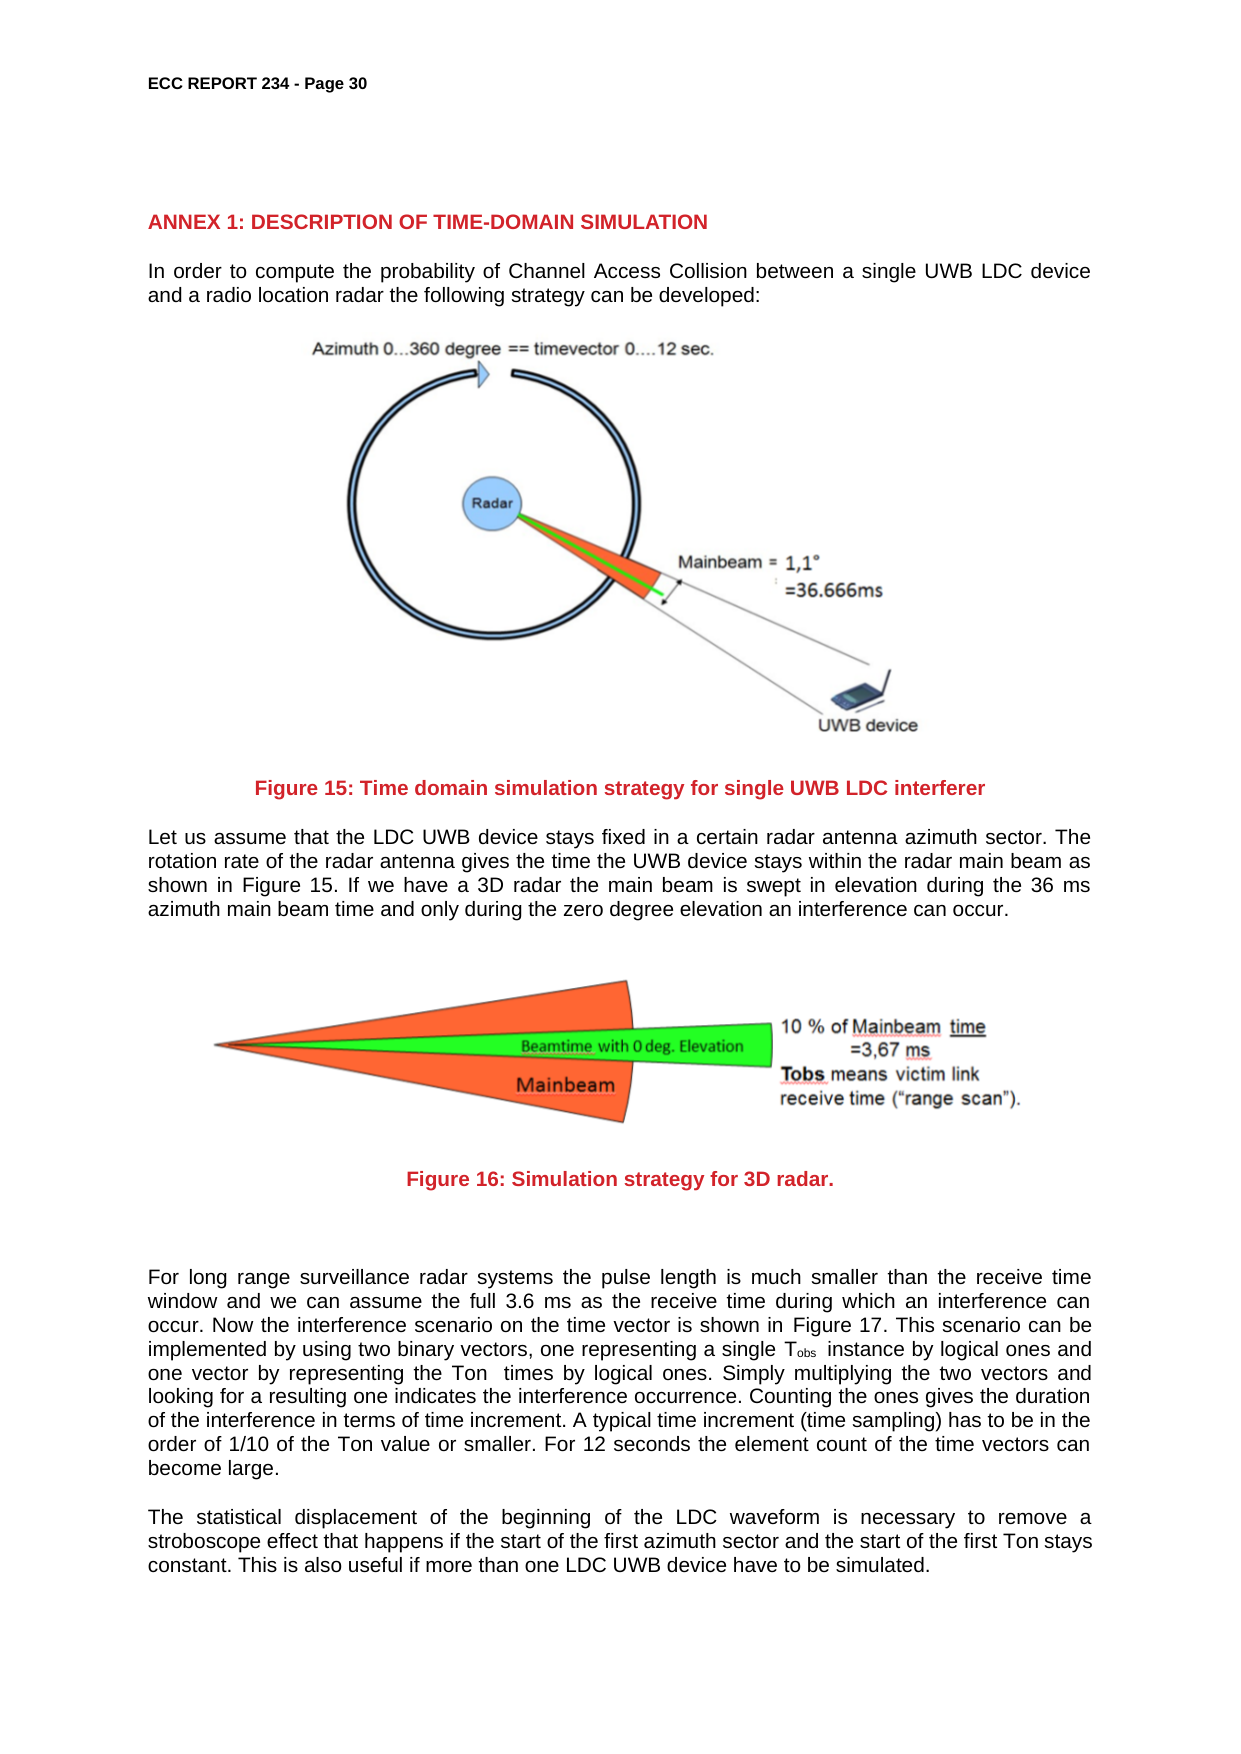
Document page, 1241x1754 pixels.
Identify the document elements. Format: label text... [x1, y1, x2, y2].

text Let us assume that the LDC UWB device stays fixed in a certain radar antenna azimuth sector. The rotation rate of the radar antenna gives the time the UWB device stays within the radar main beam as shown in Figure 15. If we have a 3D radar the main beam is swept in elevation during the 36 ms azimuth main beam time and only during the zero degree elevation an interference can occur. [148, 824, 1093, 920]
text Figure 16: Simulation strategy for 3D radar. [148, 1167, 1093, 1191]
text For long range surveillance radar systems the pulse length is much smaller than the receive time window and we can assume the full 3.6 ms as the receive time during which an interference can occur. Now the interference scenario on the time vector is shown in Figure 17. This scenario can be implemented by using two binary vectors, one representing a single Tobs instance by logical ones and one vector by representing the Ton times by logical ones. Simply multiplying the two vectors and looking for a resulting one indicates the interference occurrence. Counting the ones gives the duration of the interference in terms of time increment. A typical time increment (time sampling) has to be in the order of 1/10 of the Ton value or smaller. For 12 seconds the element count of the time vectors can become large. [148, 1264, 1093, 1480]
text Figure 15: Time domain simulation strategy for single UWB LDC interferer [148, 776, 1093, 799]
picture [300, 332, 940, 751]
subtitle Description of Time-Domain simulation [148, 210, 1093, 234]
text The statistical displacement of the beginning of the LDC waveform is necessary to remove a stroboscope effect that happens if the start of the first azimuth sector and the start of the first Ton stays constant. This is also useful if more than one LDC UWB device have to be simulated. [148, 1505, 1093, 1577]
text In order to compute the probability of Channel Access Collision between a single UWB LDC device and a radio location radar the following strategy can be developed: [148, 259, 1093, 307]
picture [204, 969, 1037, 1142]
